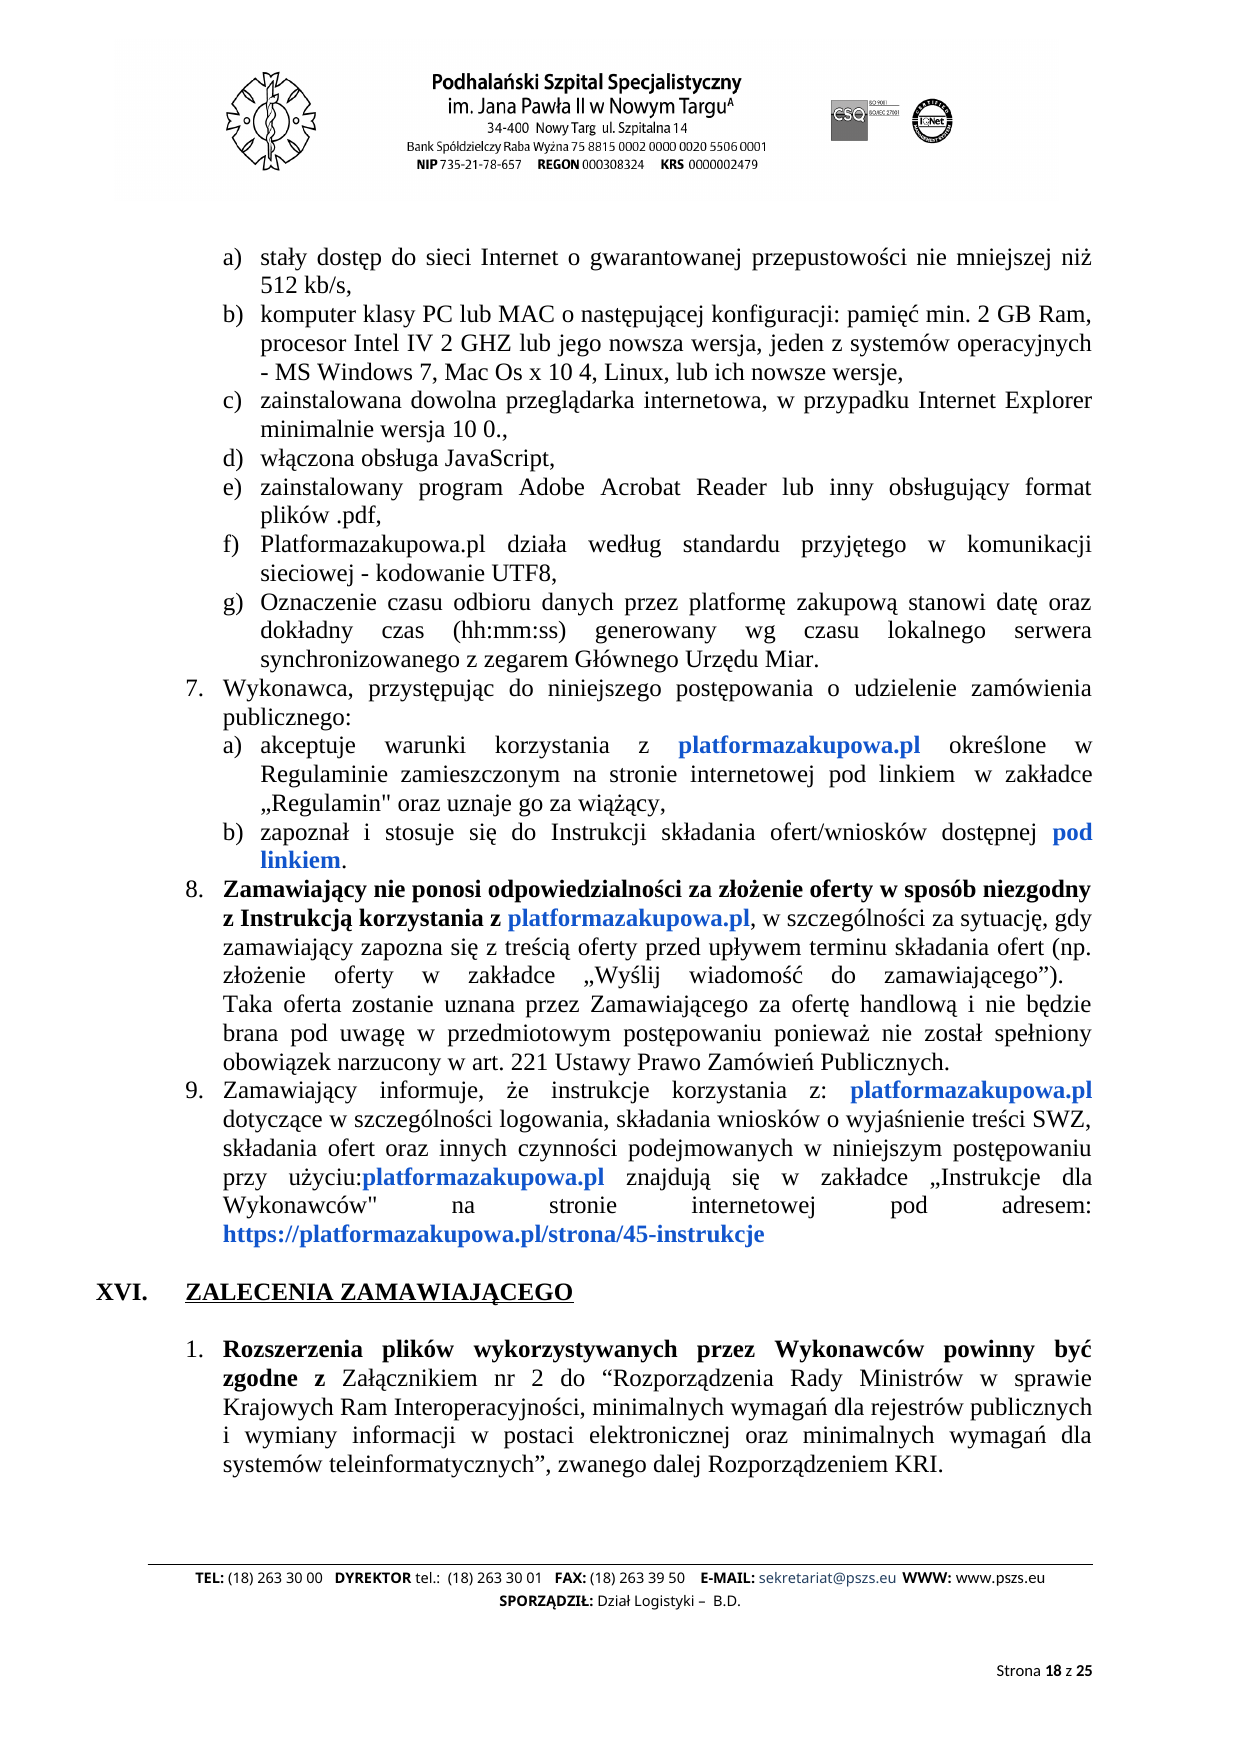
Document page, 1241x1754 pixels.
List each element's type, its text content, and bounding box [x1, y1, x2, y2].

list stały dostęp do sieci Internet o gwarantowanej przepustowości nie mniejszej niż 512 kb/s, [223, 242, 1093, 299]
list Zamawiający nie ponosi odpowiedzialności za złożenie oferty w sposób niezgodny z Instrukcją korzystania z platformazakupowa.pl, w szczególności za sytuację, gdy zamawiający zapozna się z treścią oferty przed upływem terminu składania ofert (np. złożenie oferty w zakładce „Wyślij wiadomość do zamawiającego”). Taka oferta zostanie uznana przez Zamawiającego za ofertę handlową i nie będzie brana pod uwagę w przedmiotowym postępowaniu ponieważ nie został spełniony obowiązek narzucony w art. 221 Ustawy Prawo Zamówień Publicznych. [185, 874, 1093, 1076]
list komputer klasy PC lub MAC o następującej konfiguracji: pamięć min. 2 GB Ram, procesor Intel IV 2 GHZ lub jego nowsza wersja, jeden z systemów operacyjnych - MS Windows 7, Mac Os x 10 4, Linux, lub ich nowsze wersje, [223, 299, 1093, 386]
list Wykonawca, przystępując do niniejszego postępowania o udzielenie zamówienia publicznego: [185, 673, 1093, 731]
list włączona obsługa JavaScript, [223, 443, 1093, 472]
list Platformazakupowa.pl działa według standardu przyjętego w komunikacji sieciowej - kodowanie UTF8, [223, 529, 1093, 587]
list akceptuje warunki korzystania z platformazakupowa.pl określone w Regulaminie zamieszczonym na stronie internetowej pod linkiem w zakładce „Regulamin" oraz uznaje go za wiążący, [223, 731, 1093, 817]
list zainstalowany program Adobe Acrobat Reader lub inny obsługujący format plików .pdf, [223, 472, 1093, 529]
list Rozszerzenia plików wykorzystywanych przez Wykonawców powinny być zgodne z Załącznikiem nr 2 do “Rozporządzenia Rady Ministrów w sprawie Krajowych Ram Interoperacyjności, minimalnych wymagań dla rejestrów publicznych i wymiany informacji w postaci elektronicznej oraz minimalnych wymagań dla systemów teleinformatycznych”, zwanego dalej Rozporządzeniem KRI. [185, 1334, 1093, 1478]
list zainstalowana dowolna przeglądarka internetowa, w przypadku Internet Explorer minimalnie wersja 10 0., [223, 386, 1093, 443]
list zapoznał i stosuje się do Instrukcji składania ofert/wniosków dostępnej pod linkiem. [223, 817, 1093, 874]
picture [114, 39, 1060, 201]
list Oznaczenie czasu odbioru danych przez platformę zakupową stanowi datę oraz dokładny czas (hh:mm:ss) generowany wg czasu lokalnego serwera synchronizowanego z zegarem Głównego Urzędu Miar. [223, 587, 1093, 673]
list ZALECENIA ZAMAWIAJĄCEGO [148, 1277, 1093, 1306]
list Zamawiający informuje, że instrukcje korzystania z: platformazakupowa.pl dotyczące w szczególności logowania, składania wniosków o wyjaśnienie treści SWZ, składania ofert oraz innych czynności podejmowanych w niniejszym postępowaniu przy użyciu:platformazakupowa.pl znajdują się w zakładce „Instrukcje dla Wykonawców" na stronie internetowej pod adresem: https://platformazakupowa.pl/strona/45-instrukcje [185, 1076, 1093, 1248]
